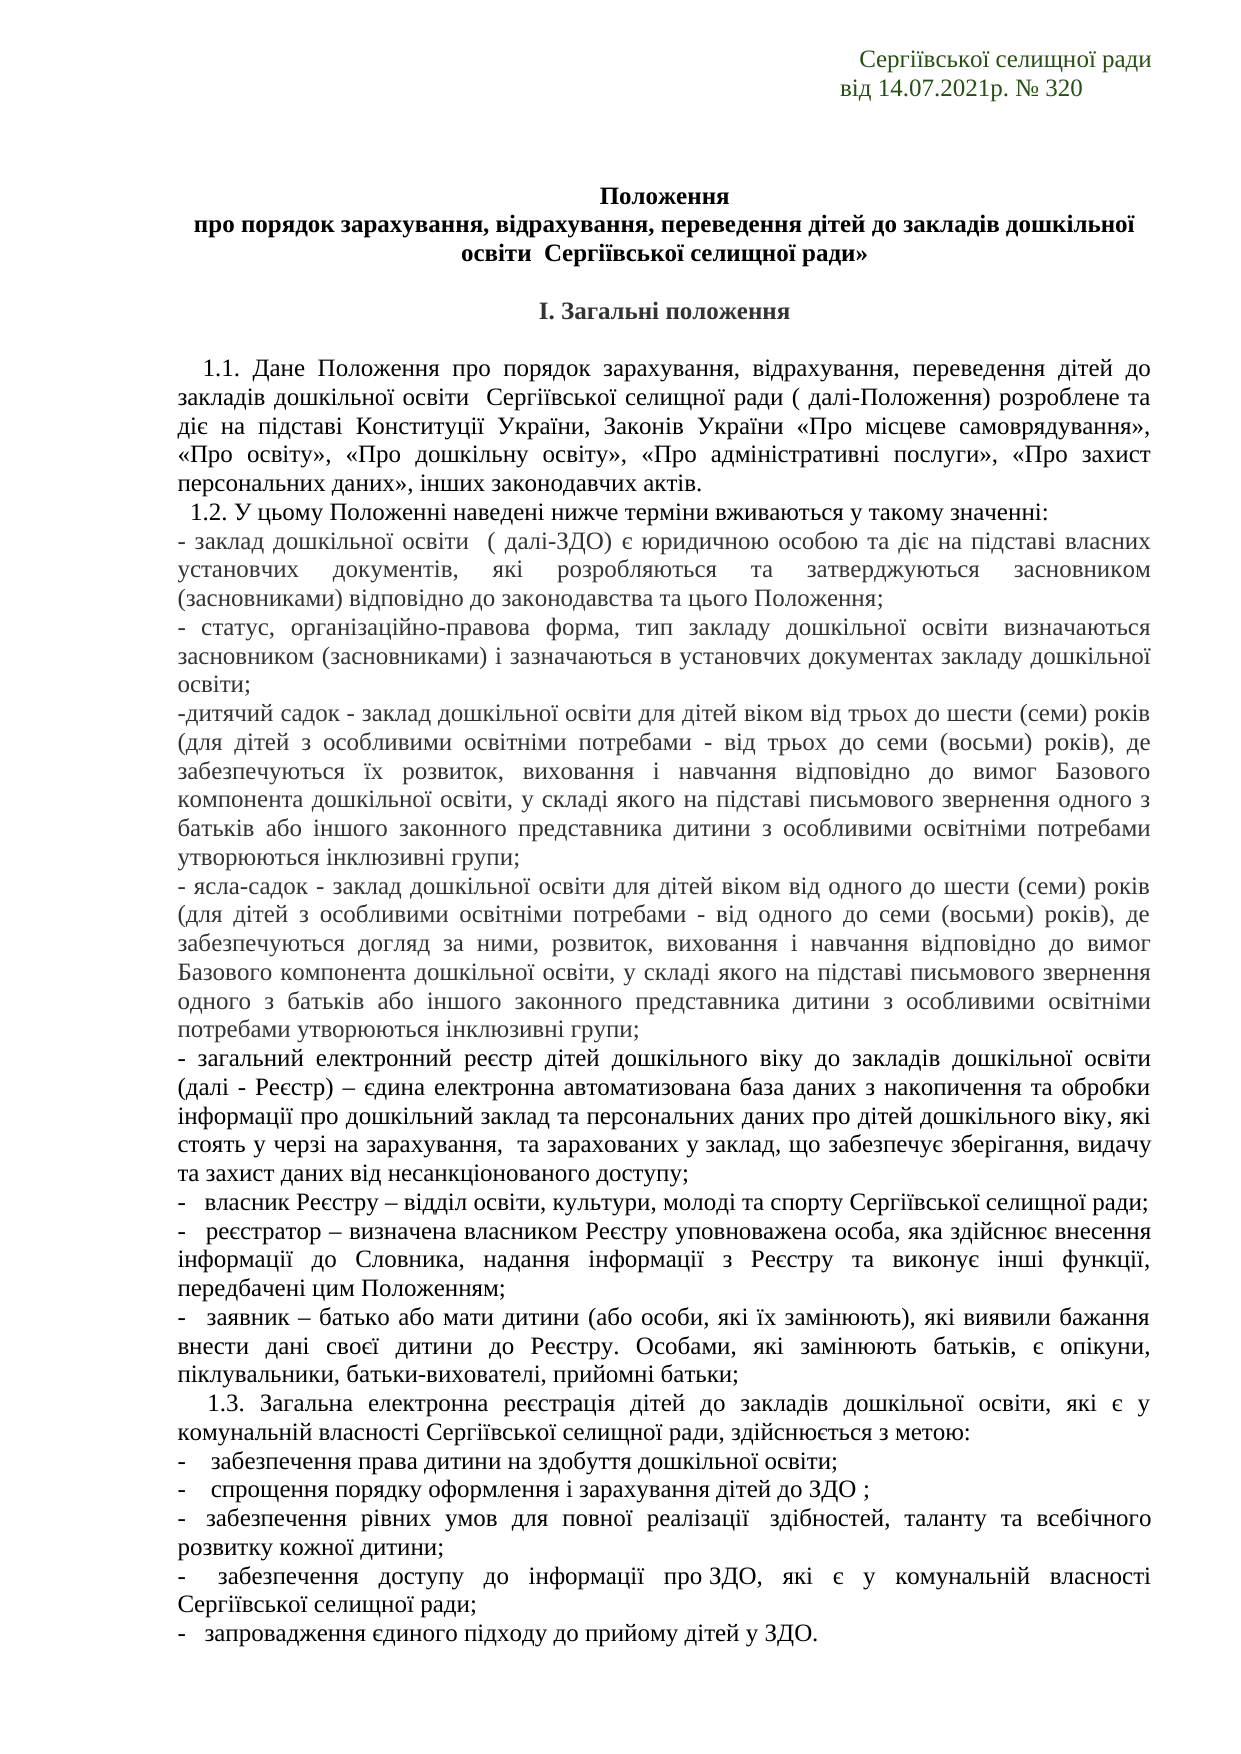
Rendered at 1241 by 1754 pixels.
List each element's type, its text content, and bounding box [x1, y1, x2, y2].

text - забезпечення права дитини на здобуття дошкільної освіти; [177, 1446, 1152, 1474]
text - власник Реєстру – відділ освіти, культури, молоді та спорту Сергіївської селищної ради; [177, 1187, 1152, 1216]
text - забезпечення доступу до інформації про ЗДО, які є у комунальній власності Сергіївської селищної ради; [177, 1561, 1152, 1618]
text - статус, організаційно-правова форма, тип закладу дошкільної освіти визначаються засновником (засновниками) і зазначаються в установчих документах закладу дошкільної освіти; [177, 612, 1152, 698]
text - заявник – батько або мати дитини (або особи, які їх замінюють), які виявили бажання внести дані своєї дитини до Реєстру. Особами, які замінюють батьків, є опікуни, піклувальники, батьки-вихователі, прийомні батьки; [177, 1302, 1152, 1388]
text 1.1. Дане Положення про порядок зарахування, відрахування, переведення дітей до закладів дошкільної освіти Сергіївської селищної ради ( далі-Положення) розроблене та діє на підставі Конституції України, Законів України «Про місцеве самоврядування», «Про освіту», «Про дошкільну освіту», «Про адміністративні послуги», «Про захист персональних даних», інших законодавчих актів. [177, 353, 1152, 497]
text - запровадження єдиного підходу до прийому дітей у ЗДО. [177, 1618, 1152, 1647]
text від 14.07.2021р. № 320 [177, 73, 1152, 102]
text - заклад дошкільної освіти ( далі-ЗДО) є юридичною особою та діє на підставі власних установчих документів, які розробляються та затверджуються засновником (засновниками) відповідно до законодавства та цього Положення; [177, 526, 1152, 612]
text - загальний електронний реєстр дітей дошкільного віку до закладів дошкільної освіти (далі - Реєстр) – єдина електронна автоматизована база даних з накопичення та обробки інформації про дошкільний заклад та персональних даних про дітей дошкільного віку, які стоять у черзі на зарахування, та зарахованих у заклад, що забезпечує зберігання, видачу та захист даних від несанкціонованого доступу; [177, 1043, 1152, 1187]
text 1.2. У цьому Положенні наведені нижче терміни вживаються у такому значенні: [177, 497, 1152, 526]
text І. Загальні положення [177, 296, 1152, 324]
text Положення [177, 181, 1152, 209]
text - реєстратор – визначена власником Реєстру уповноважена особа, яка здійснює внесення інформації до Словника, надання інформації з Реєстру та виконує інші функції, передбачені цим Положенням; [177, 1216, 1152, 1302]
text 1.3. Загальна електронна реєстрація дітей до закладів дошкільної освіти, які є у комунальній власності Сергіївської селищної ради, здійснюється з метою: [177, 1388, 1152, 1446]
text - спрощення порядку оформлення і зарахування дітей до ЗДО ; [177, 1474, 1152, 1503]
text - ясла-садок - заклад дошкільної освіти для дітей віком від одного до шести (семи) років (для дітей з особливими освітніми потребами - від одного до семи (восьми) років), де забезпечуються догляд за ними, розвиток, виховання і навчання відповідно до вимог Базового компонента дошкільної освіти, у складі якого на підставі письмового звернення одного з батьків або іншого законного представника дитини з особливими освітніми потребами утворюються інклюзивні групи; [177, 871, 1152, 1043]
text Сергіївської селищної ради [177, 44, 1152, 73]
text -дитячий садок - заклад дошкільної освіти для дітей віком від трьох до шести (семи) років (для дітей з особливими освітніми потребами - від трьох до семи (восьми) років), де забезпечуються їх розвиток, виховання і навчання відповідно до вимог Базового компонента дошкільної освіти, у складі якого на підставі письмового звернення одного з батьків або іншого законного представника дитини з особливими освітніми потребами утворюються інклюзивні групи; [177, 698, 1152, 871]
text про порядок зарахування, відрахування, переведення дітей до закладів дошкільної освіти Сергіївської селищної ради» [177, 209, 1152, 267]
text - забезпечення рівних умов для повної реалізації здібностей, таланту та всебічного розвитку кожної дитини; [177, 1503, 1152, 1561]
